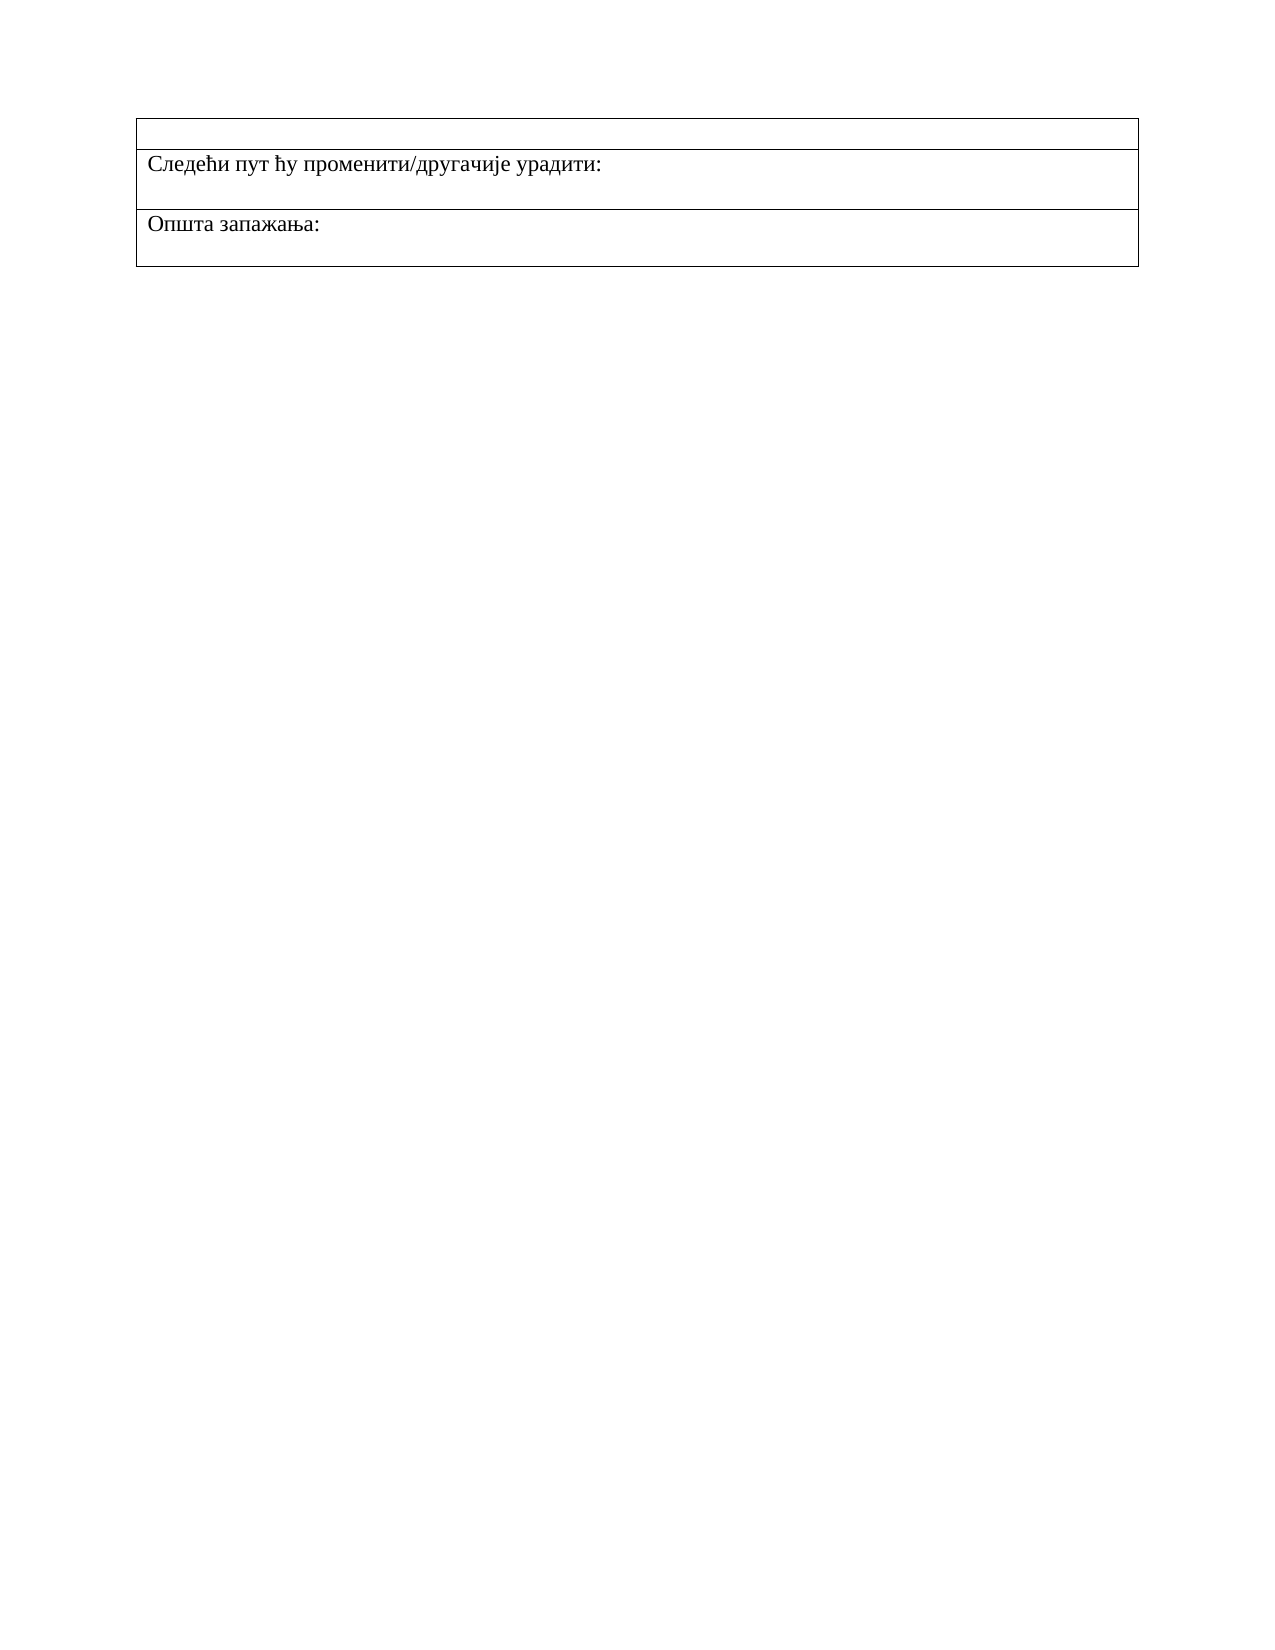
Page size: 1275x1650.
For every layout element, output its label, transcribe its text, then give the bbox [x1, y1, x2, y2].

table_cell Општа запажања: [137, 210, 1138, 266]
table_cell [137, 119, 1138, 149]
table_cell Следећи пут ћу променити/другачије урадити: [137, 150, 1138, 209]
